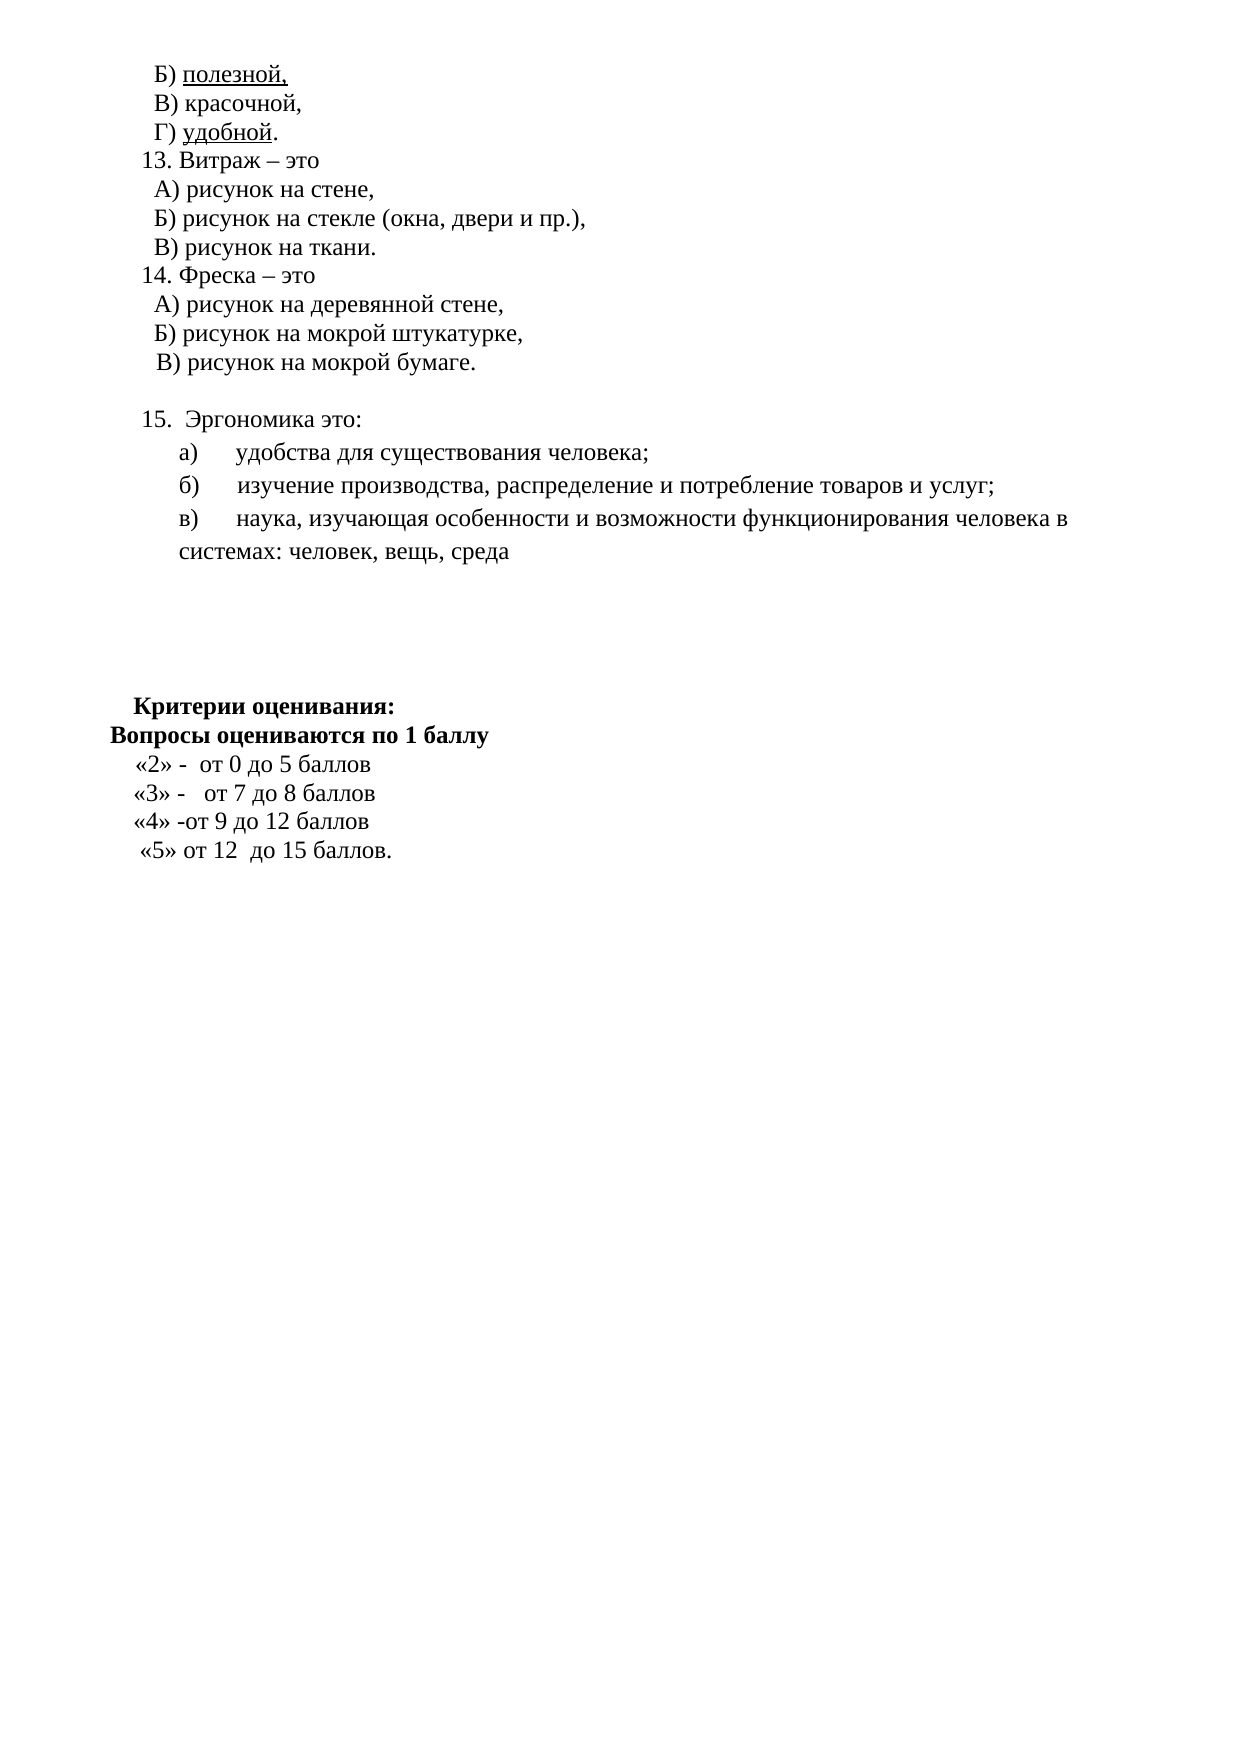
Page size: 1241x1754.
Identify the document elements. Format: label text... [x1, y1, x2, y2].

text «3» - от 7 до 8 баллов [103, 778, 1152, 806]
text В) рисунок на мокрой бумаге. [118, 347, 1152, 375]
list Эргономика это: а) удобства для существования человека; б) изучение производства, распределение и потребление товаров и услуг; в) наука, изучающая особенности и возможности функционирования человека в системах: человек, вещь, среда [141, 404, 1152, 565]
text Г) удобной. [28, 117, 1152, 145]
text Б) полезной, [28, 59, 1152, 88]
text Б) рисунок на мокрой штукатурке, [28, 318, 1152, 347]
text Вопросы оцениваются по 1 баллу [103, 720, 1152, 749]
text В) красочной, [28, 88, 1152, 117]
text «4» -от 9 до 12 баллов [103, 806, 1152, 835]
text В) рисунок на ткани. [28, 232, 1152, 260]
text А) рисунок на стене, [28, 174, 1152, 203]
text Критерии оценивания: [103, 691, 1152, 720]
text «5» от 12 до 15 баллов. [103, 835, 1152, 864]
text А) рисунок на деревянной стене, [28, 289, 1152, 318]
list Фреска – это [141, 260, 1152, 289]
text Б) рисунок на стекле (окна, двери и пр.), [28, 203, 1152, 232]
list Витраж – это [141, 145, 1152, 174]
text «2» - от 0 до 5 баллов [103, 749, 1152, 778]
